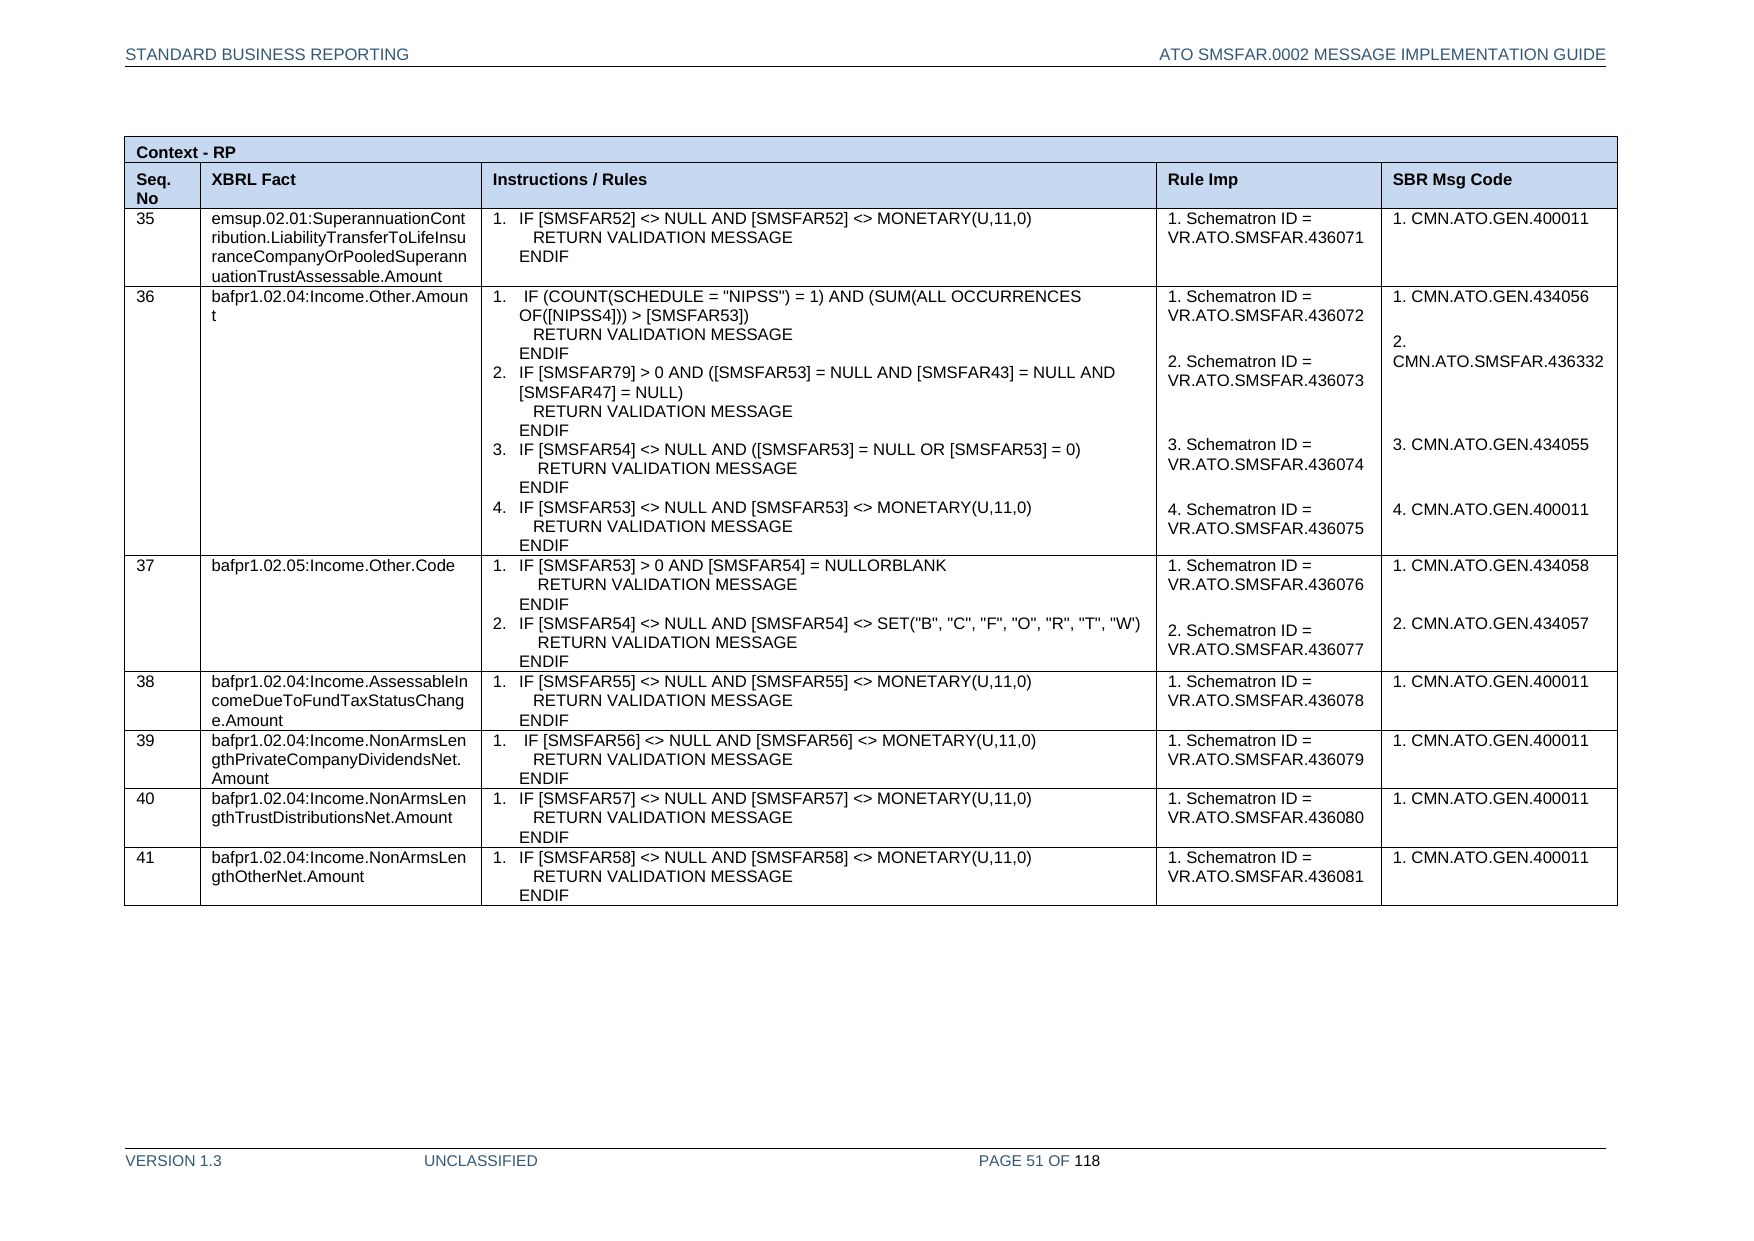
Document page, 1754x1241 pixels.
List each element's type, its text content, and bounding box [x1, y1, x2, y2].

table_cell Rule Imp [1157, 163, 1381, 208]
table_cell XBRL Fact [201, 163, 481, 208]
table_cell 1. CMN.ATO.GEN.400011 [1382, 209, 1617, 286]
table_cell 37 [125, 556, 200, 671]
table_cell 1. CMN.ATO.GEN.434058 2. CMN.ATO.GEN.434057 [1382, 556, 1617, 671]
table_cell 1. = VR.ATO.SMSFAR.436078 [1157, 672, 1381, 729]
table_cell bafpr1.02.04:Income.AssessableIncomeDueToFundTaxStatusChange.Amount [201, 672, 481, 729]
table_cell SBR Msg Code [1382, 163, 1617, 208]
table_cell 1. = VR.ATO.SMSFAR.436071 [1157, 209, 1381, 286]
table_cell 1. = VR.ATO.SMSFAR.436072 2. = VR.ATO.SMSFAR.436073 3. = VR.ATO.SMSFAR.436074 4. = VR.ATO.SMSFAR.436075 [1157, 287, 1381, 555]
table_cell emsup.02.01:SuperannuationContribution.LiabilityTransferToLifeInsuranceCompanyOrPooledSuperannuationTrustAssessable.Amount [201, 209, 481, 286]
table_cell 1. IF [SMSFAR53] > 0 AND [SMSFAR54] = NULLORBLANK RETURN VALIDATION MESSAGE ENDIF 2. IF [SMSFAR54] <> NULL AND [SMSFAR54] <> SET("B", "C", "F", "O", "R", "T", "W') RETURN VALIDATION MESSAGE ENDIF [482, 556, 1156, 671]
table_cell Instructions / Rules [482, 163, 1156, 208]
table_cell 1. CMN.ATO.GEN.400011 [1382, 789, 1617, 847]
table_cell 1. = VR.ATO.SMSFAR.436080 [1157, 789, 1381, 847]
table_cell bafpr1.02.04:Income.NonArmsLengthTrustDistributionsNet.Amount [201, 789, 481, 847]
table_cell 1. IF [SMSFAR55] <> NULL AND [SMSFAR55] <> MONETARY(U,11,0) RETURN VALIDATION MESSAGE ENDIF [482, 672, 1156, 729]
table_cell 1. IF [SMSFAR52] <> NULL AND [SMSFAR52] <> MONETARY(U,11,0) RETURN VALIDATION MESSAGE ENDIF [482, 209, 1156, 286]
table_cell Seq. No [125, 163, 200, 208]
table_cell 39 [125, 731, 200, 788]
table_header Context - RP [125, 137, 1617, 162]
table_cell 1. CMN.ATO.GEN.434056 2. CMN.ATO.SMSFAR.436332 3. CMN.ATO.GEN.434055 4. CMN.ATO.GEN.400011 [1382, 287, 1617, 555]
table_cell 41 [125, 848, 200, 905]
table_cell 1. CMN.ATO.GEN.400011 [1382, 731, 1617, 788]
table_cell 38 [125, 672, 200, 729]
table_cell 36 [125, 287, 200, 555]
table_cell 1. CMN.ATO.GEN.400011 [1382, 848, 1617, 905]
table_cell 1. = VR.ATO.SMSFAR.436076 2. = VR.ATO.SMSFAR.436077 [1157, 556, 1381, 671]
table_cell 1. IF (COUNT(SCHEDULE = "NIPSS") = 1) AND (SUM(ALL OCCURRENCES OF([NIPSS4])) > [SMSFAR53]) RETURN VALIDATION MESSAGE ENDIF 2. IF [SMSFAR79] > 0 AND ([SMSFAR53] = NULL AND [SMSFAR43] = NULL AND [SMSFAR47] = NULL) RETURN VALIDATION MESSAGE ENDIF 3. IF [SMSFAR54] <> NULL AND ([SMSFAR53] = NULL OR [SMSFAR53] = 0) RETURN VALIDATION MESSAGE ENDIF 4. IF [SMSFAR53] <> NULL AND [SMSFAR53] <> MONETARY(U,11,0) RETURN VALIDATION MESSAGE ENDIF [482, 287, 1156, 555]
table_cell 35 [125, 209, 200, 286]
table_cell 40 [125, 789, 200, 847]
table_cell bafpr1.02.04:Income.NonArmsLengthPrivateCompanyDividendsNet.Amount [201, 731, 481, 788]
table_cell bafpr1.02.05:Income.Other.Code [201, 556, 481, 671]
table_cell 1. IF [SMSFAR56] <> NULL AND [SMSFAR56] <> MONETARY(U,11,0) RETURN VALIDATION MESSAGE ENDIF [482, 731, 1156, 788]
table_cell bafpr1.02.04:Income.NonArmsLengthOtherNet.Amount [201, 848, 481, 905]
table_cell 1. = VR.ATO.SMSFAR.436079 [1157, 731, 1381, 788]
table_cell 1. = VR.ATO.SMSFAR.436081 [1157, 848, 1381, 905]
table_cell bafpr1.02.04:Income.Other.Amount [201, 287, 481, 555]
table_cell 1. IF [SMSFAR58] <> NULL AND [SMSFAR58] <> MONETARY(U,11,0) RETURN VALIDATION MESSAGE ENDIF [482, 848, 1156, 905]
table_cell 1. IF [SMSFAR57] <> NULL AND [SMSFAR57] <> MONETARY(U,11,0) RETURN VALIDATION MESSAGE ENDIF [482, 789, 1156, 847]
table_cell 1. CMN.ATO.GEN.400011 [1382, 672, 1617, 729]
